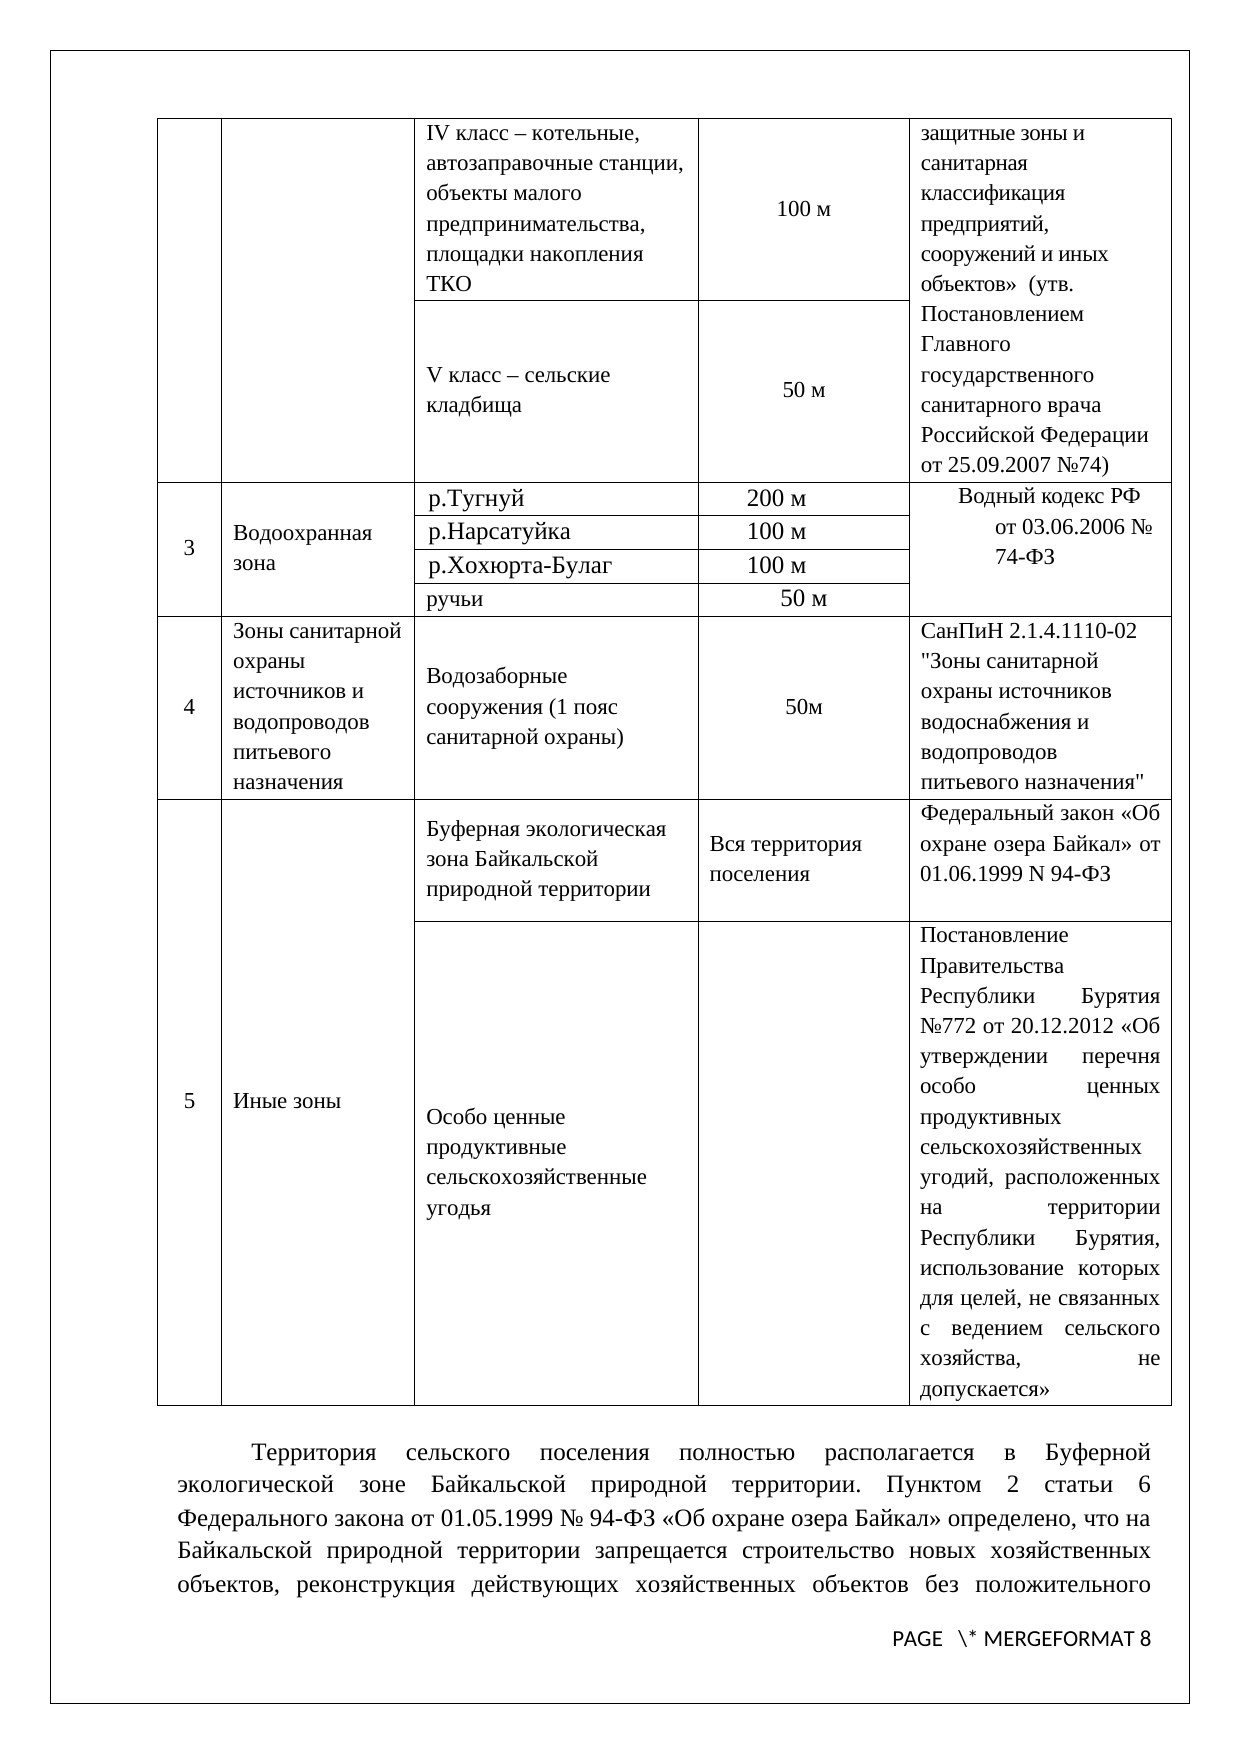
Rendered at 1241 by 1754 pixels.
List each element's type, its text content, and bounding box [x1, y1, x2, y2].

table_cell 3 [158, 483, 221, 616]
table_cell 100 м [699, 516, 909, 549]
table_cell IV класс – котельные, автозаправочные станции, объекты малого предпринимательства, площадки накопления ТКО [415, 119, 698, 300]
table_cell 5 [158, 800, 221, 1405]
table_cell Зоны санитарной охраны источников и водопроводов питьевого назначения [222, 617, 414, 798]
table_cell [699, 922, 909, 1405]
table_cell [699, 119, 909, 300]
table_cell 4 [158, 617, 221, 798]
table_cell [699, 301, 909, 482]
table_cell СанПиН 2.1.4.1110-02 "Зоны санитарной охраны источников водоснабжения и водопроводов питьевого назначения" [910, 617, 1171, 798]
table_cell Водозаборные сооружения (1 пояс санитарной охраны) [415, 617, 698, 798]
table_cell Водоохранная зона [222, 483, 414, 616]
table_cell р.Нарсатуйка [415, 516, 698, 549]
table_cell Вся территория поселения [699, 800, 909, 921]
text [177, 1437, 1152, 1597]
table_cell Иные зоны [222, 800, 414, 1405]
table_cell Буферная экологическая зона Байкальской природной территории [415, 800, 698, 921]
table_cell р.Тугнуй [415, 483, 698, 515]
table_cell р.Хохюрта-Булаг [415, 550, 698, 582]
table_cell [910, 119, 1171, 482]
table_cell 200 м [699, 483, 909, 515]
table_cell Водный кодекс РФ от 03.06.2006 № 74-ФЗ [910, 483, 1171, 616]
table_cell 100 м [699, 550, 909, 582]
table_cell 50 м [699, 584, 909, 616]
table_cell 50м [699, 617, 909, 798]
table_cell V класс – сельские кладбища [415, 301, 698, 482]
table_cell 2 [158, 119, 221, 482]
table_cell Постановление Правительства Республики Бурятия №772 от 20.12.2012 «Об утверждении перечня особо ценных продуктивных сельскохозяйственных угодий, расположенных на территории Республики Бурятия, использование которых для целей, не связанных с ведением сельского хозяйства, не допускается» [910, 922, 1171, 1405]
table_cell Федеральный закон «Об охране озера Байкал» от 01.06.1999 N 94-ФЗ [910, 800, 1171, 921]
table_cell ручьи [415, 584, 698, 616]
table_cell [222, 119, 414, 482]
table_cell Особо ценные продуктивные сельскохозяйственные угодья [415, 922, 698, 1405]
